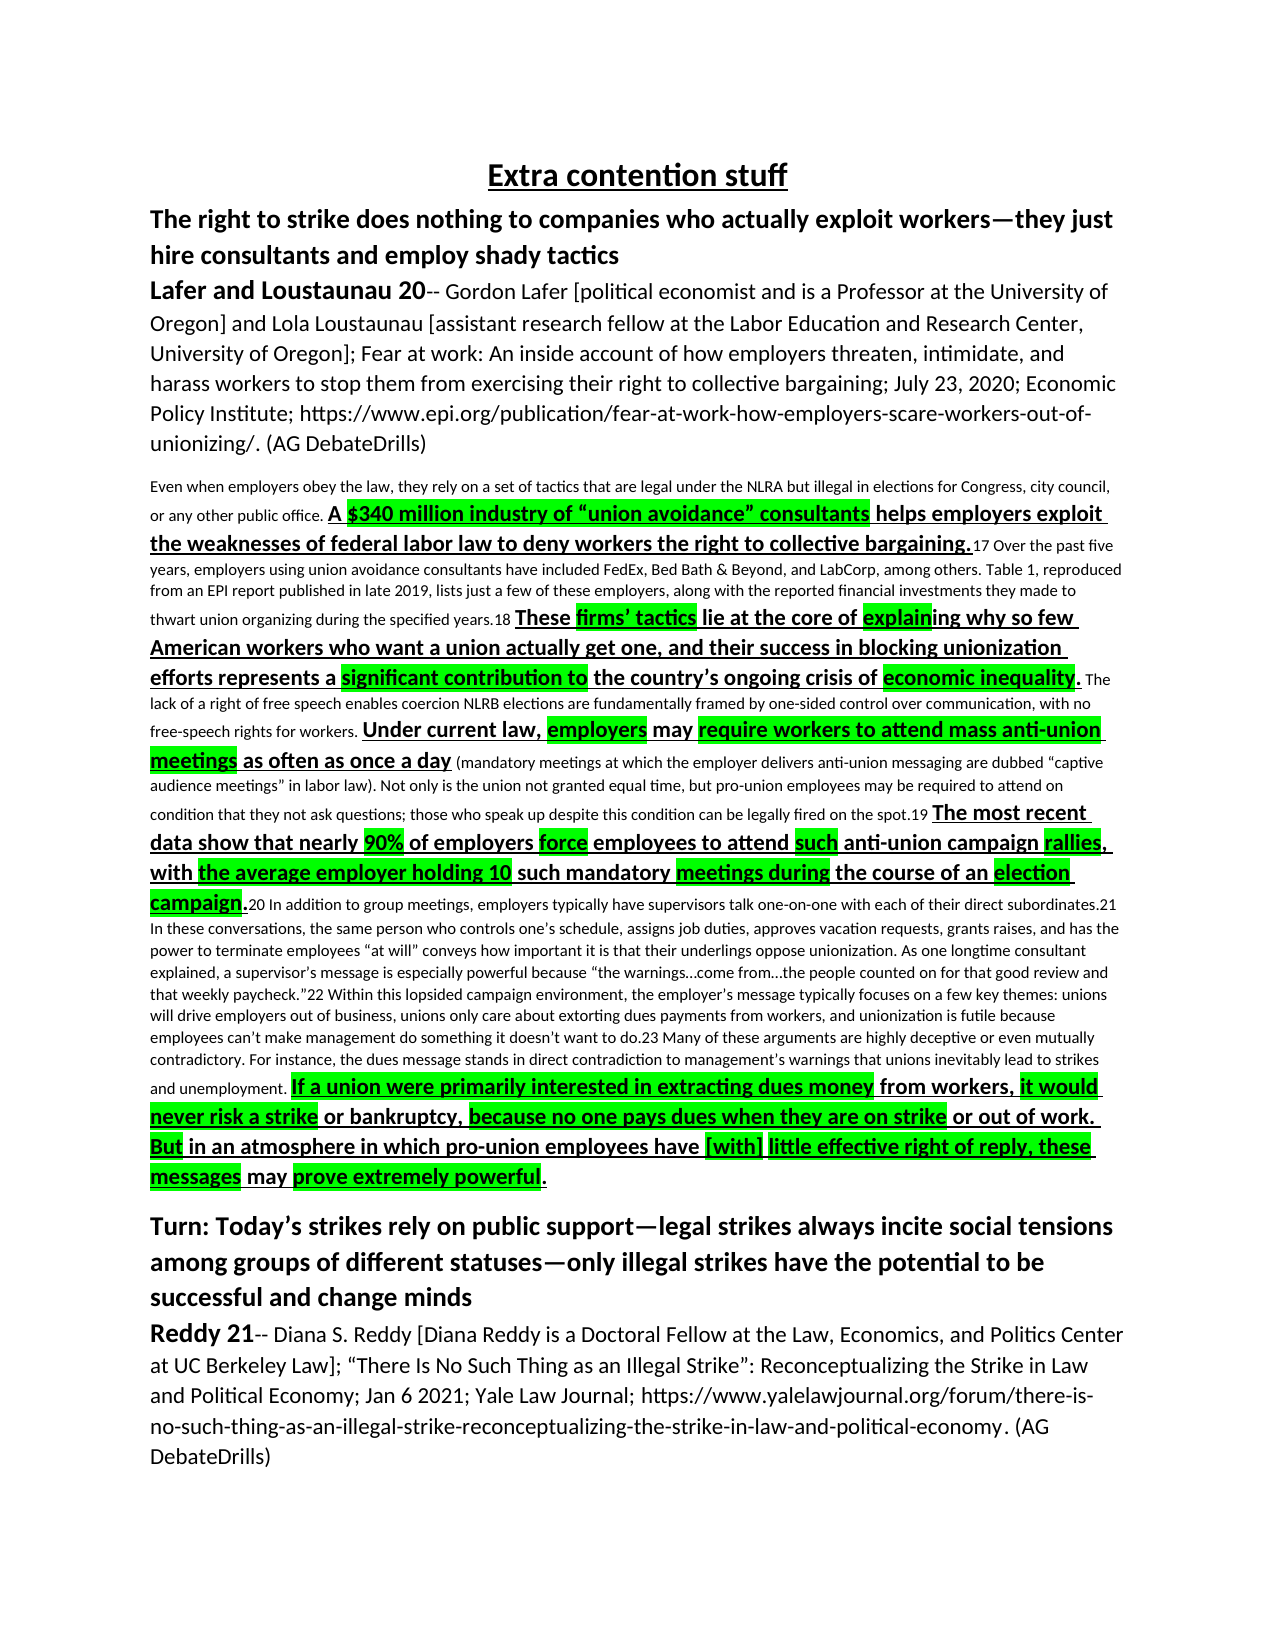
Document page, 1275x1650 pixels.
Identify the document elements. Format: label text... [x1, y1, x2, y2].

text Reddy 21-- Diana S. Reddy [Diana Reddy is a Doctoral Fellow at the Law, Economics, and Politics Center at UC Berkeley Law]; “There Is No Such Thing as an Illegal Strike”: Reconceptualizing the Strike in Law and Political Economy; Jan 6 2021; Yale Law Journal; https://www.yalelawjournal.org/forum/there-is-no-such-thing-as-an-illegal-strike-reconceptualizing-the-strike-in-law-and-political-economy. (AG DebateDrills) [150, 1316, 1125, 1470]
subtitle Extra contention stuff [150, 154, 1125, 195]
text Lafer and Loustaunau 20-- Gordon Lafer [political economist and is a Professor at the University of Oregon] and Lola Loustaunau [assistant research fellow at the Labor Education and Research Center, University of Oregon]; Fear at work: An inside account of how employers threaten, intimidate, and harass workers to stop them from exercising their right to collective bargaining; July 23, 2020; Economic Policy Institute; https://www.epi.org/publication/fear-at-work-how-employers-scare-workers-out-of-unionizing/. (AG DebateDrills) [150, 273, 1125, 458]
text Even when employers obey the law, they rely on a set of tactics that are legal under the NLRA but illegal in elections for Congress, city council, or any other public office. A $340 million industry of “union avoidance” consultants helps employers exploit the weaknesses of federal labor law to deny workers the right to collective bargaining.17 Over the past five years, employers using union avoidance consultants have included FedEx, Bed Bath & Beyond, and LabCorp, among others. Table 1, reproduced from an EPI report published in late 2019, lists just a few of these employers, along with the reported financial investments they made to thwart union organizing during the specified years.18 These firms’ tactics lie at the core of explaining why so few American workers who want a union actually get one, and their success in blocking unionization efforts represents a significant contribution to the country’s ongoing crisis of economic inequality. The lack of a right of free speech enables coercion NLRB elections are fundamentally framed by one-sided control over communication, with no free-speech rights for workers. Under current law, employers may require workers to attend mass anti-union meetings as often as once a day (mandatory meetings at which the employer delivers anti-union messaging are dubbed “captive audience meetings” in labor law). Not only is the union not granted equal time, but pro-union employees may be required to attend on condition that they not ask questions; those who speak up despite this condition can be legally fired on the spot.19 The most recent data show that nearly 90% of employers force employees to attend such anti-union campaign rallies, with the average employer holding 10 such mandatory meetings during the course of an election campaign.20 In addition to group meetings, employers typically have supervisors talk one-on-one with each of their direct subordinates.21 In these conversations, the same person who controls one’s schedule, assigns job duties, approves vacation requests, grants raises, and has the power to terminate employees “at will” conveys how important it is that their underlings oppose unionization. As one longtime consultant explained, a supervisor’s message is especially powerful because “the warnings…come from…the people counted on for that good review and that weekly paycheck.”22 Within this lopsided campaign environment, the employer’s message typically focuses on a few key themes: unions will drive employers out of business, unions only care about extorting dues payments from workers, and unionization is futile because employees can’t make management do something it doesn’t want to do.23 Many of these arguments are highly deceptive or even mutually contradictory. For instance, the dues message stands in direct contradiction to management’s warnings that unions inevitably lead to strikes and unemployment. If a union were primarily interested in extracting dues money from workers, it would never risk a strike or bankruptcy, because no one pays dues when they are on strike or out of work. But in an atmosphere in which pro-union employees have [with] little effective right of reply, these messages may prove extremely powerful. [150, 476, 1125, 1191]
subtitle Turn: Today’s strikes rely on public support—legal strikes always incite social tensions among groups of different statuses—only illegal strikes have the potential to be successful and change minds [150, 1209, 1125, 1314]
subtitle The right to strike does nothing to companies who actually exploit workers—they just hire consultants and employ shady tactics [150, 202, 1125, 271]
